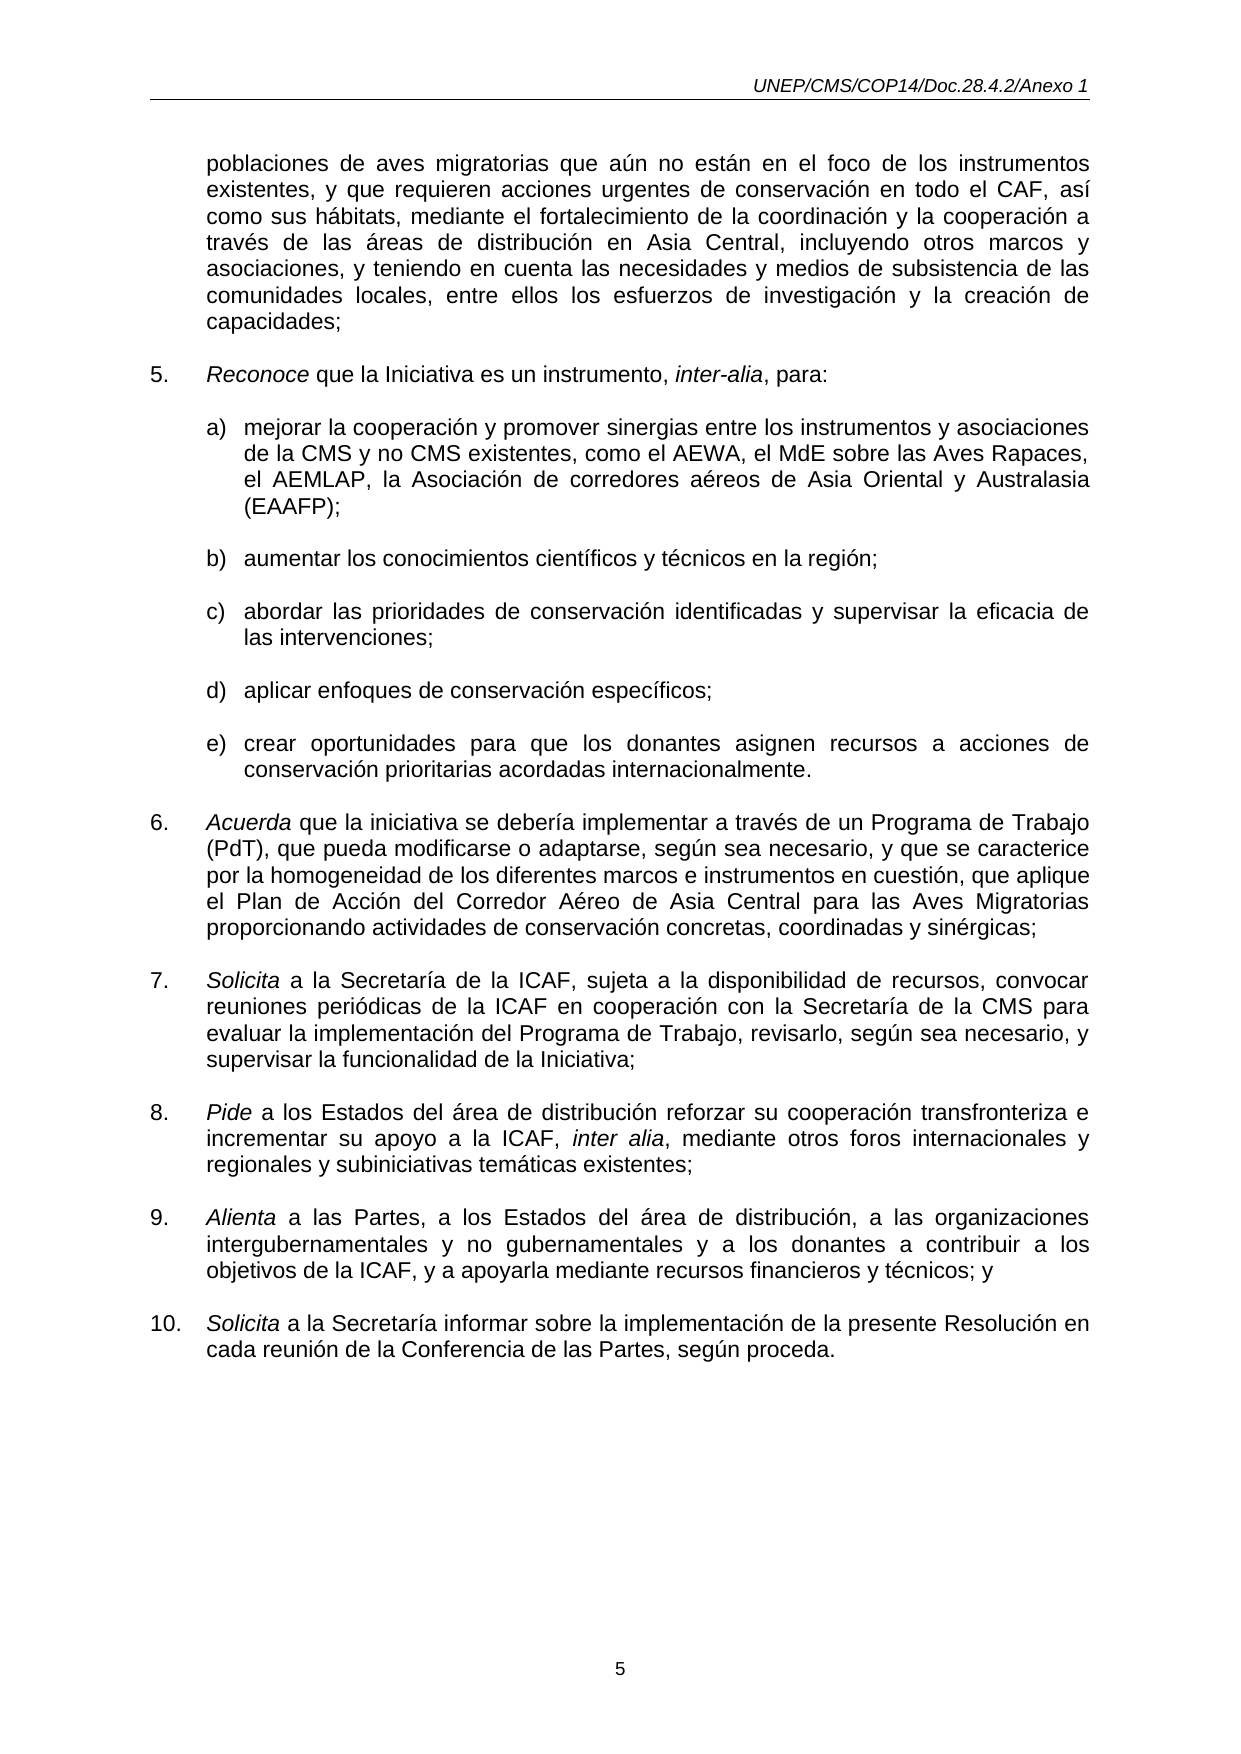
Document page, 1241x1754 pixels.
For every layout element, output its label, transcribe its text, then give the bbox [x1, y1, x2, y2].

list crear oportunidades para que los donantes asignen recursos a acciones de conservación prioritarias acordadas internacionalmente. [206, 730, 1090, 782]
list Solicita a la Secretaría informar sobre la implementación de la presente Resolución en cada reunión de la Conferencia de las Partes, según proceda. [150, 1309, 1090, 1362]
list aplicar enfoques de conservación específicos; [206, 677, 1090, 703]
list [150, 150, 1090, 334]
list Alienta a las Partes, a los Estados del área de distribución, a las organizaciones intergubernamentales y no gubernamentales y a los donantes a contribuir a los objetivos de la ICAF, y a apoyarla mediante recursos financieros y técnicos; y [150, 1204, 1090, 1283]
list mejorar la cooperación y promover sinergias entre los instrumentos y asociaciones de la CMS y no CMS existentes, como el AEWA, el MdE sobre las Aves Rapaces, el AEMLAP, la Asociación de corredores aéreos de Asia Oriental y Australasia (EAAFP); [206, 413, 1090, 519]
list Acuerda que la iniciativa se debería implementar a través de un Programa de Trabajo (PdT), que pueda modificarse o adaptarse, según sea necesario, y que se caracterice por la homogeneidad de los diferentes marcos e instrumentos en cuestión, que aplique el Plan de Acción del Corredor Aéreo de Asia Central para las Aves Migratorias proporcionando actividades de conservación concretas, coordinadas y sinérgicas; [150, 809, 1090, 941]
list Pide a los Estados del área de distribución reforzar su cooperación transfronteriza e incrementar su apoyo a la ICAF, inter alia, mediante otros foros internacionales y regionales y subiniciativas temáticas existentes; [150, 1099, 1090, 1178]
list Reconoce que la Iniciativa es un instrumento, inter-alia, para: [150, 361, 1090, 387]
list aumentar los conocimientos científicos y técnicos en la región; [206, 545, 1090, 572]
list abordar las prioridades de conservación identificadas y supervisar la eficacia de las intervenciones; [206, 598, 1090, 651]
list Solicita a la Secretaría de la ICAF, sujeta a la disponibilidad de recursos, convocar reuniones periódicas de la ICAF en cooperación con la Secretaría de la CMS para evaluar la implementación del Programa de Trabajo, revisarlo, según sea necesario, y supervisar la funcionalidad de la Iniciativa; [150, 967, 1090, 1072]
